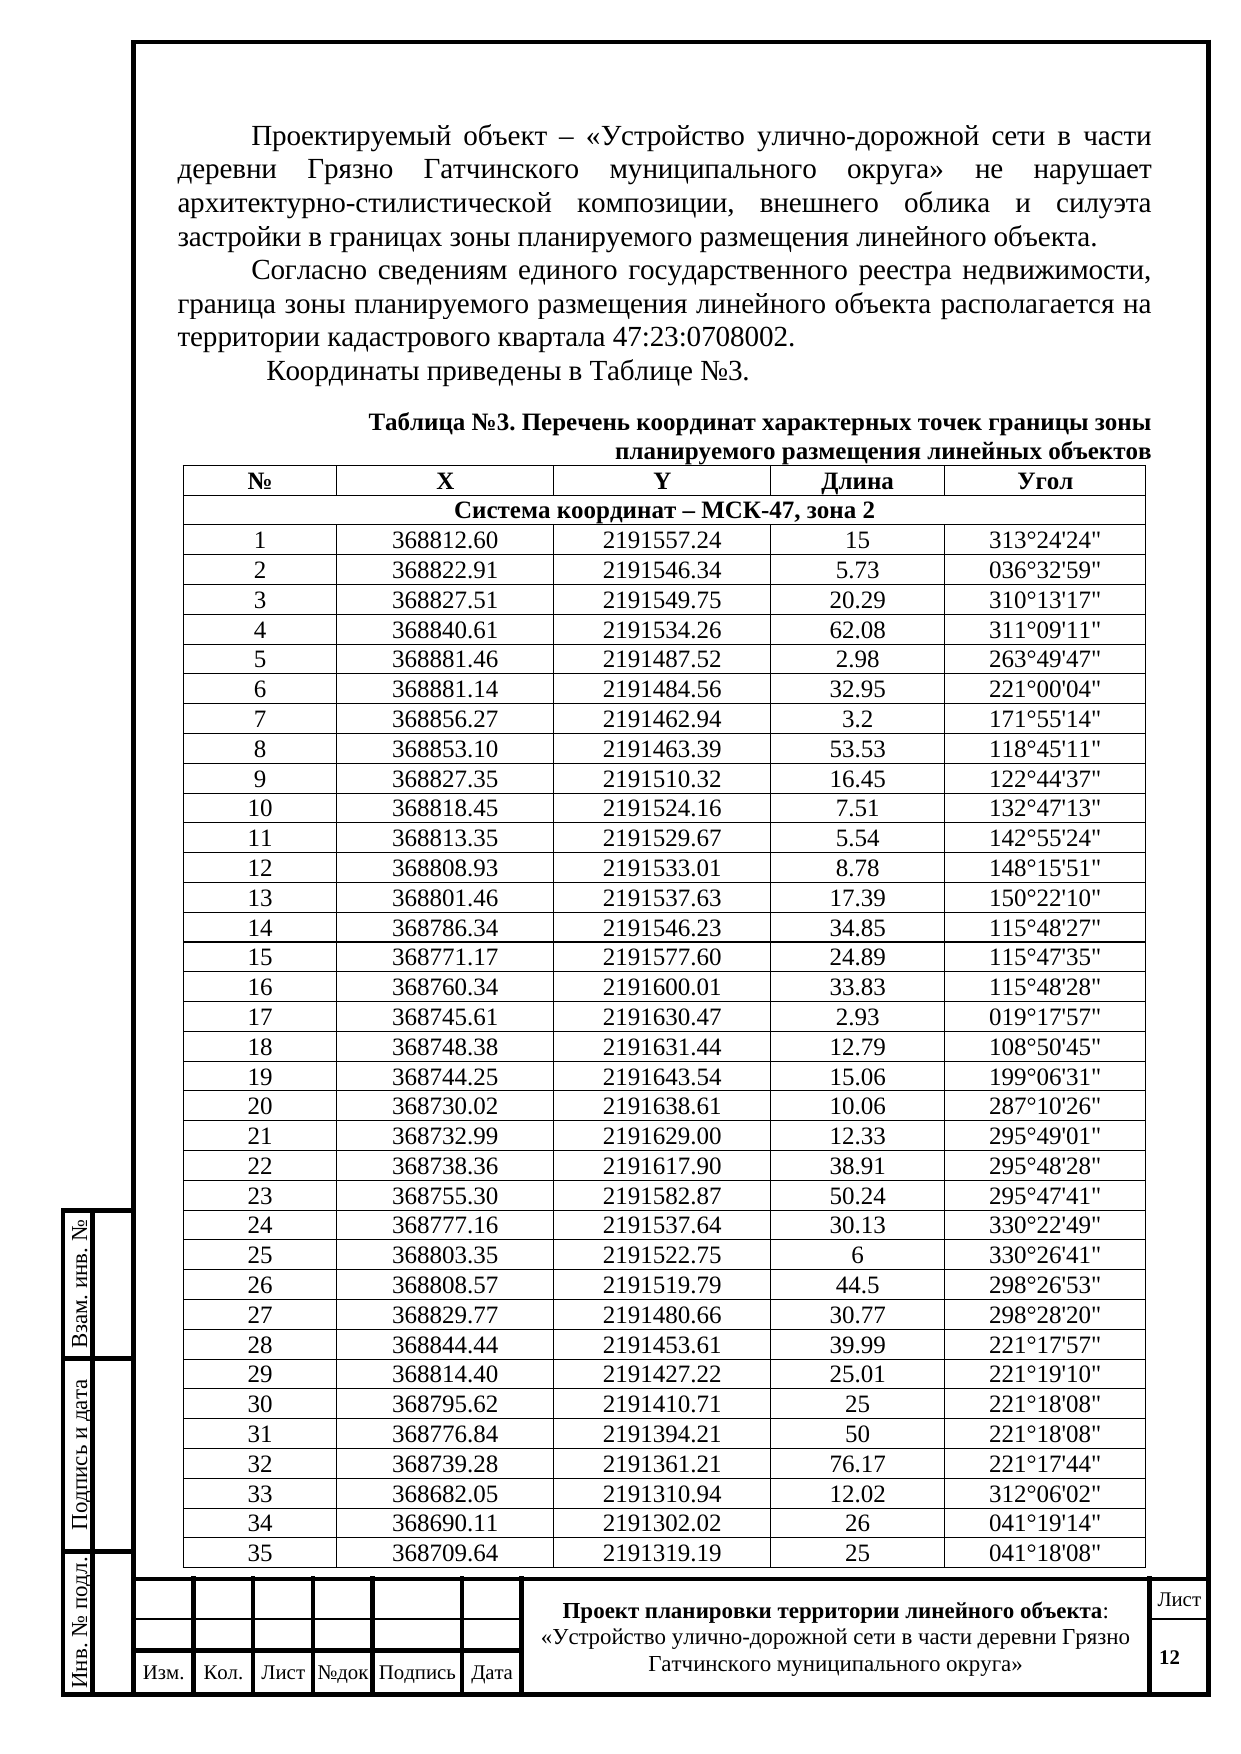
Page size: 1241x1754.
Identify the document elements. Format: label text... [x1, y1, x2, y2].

table_cell 2191302.02 [554, 1509, 770, 1537]
table_cell 312°06'02" [945, 1479, 1145, 1507]
table_cell 26 [771, 1509, 944, 1537]
table_cell 38.91 [771, 1151, 944, 1180]
table_cell 35 [184, 1538, 336, 1567]
table_cell 32.95 [771, 674, 944, 703]
table_cell 16 [184, 972, 336, 1001]
table_cell 019°17'57" [945, 1002, 1145, 1031]
table_cell 25.01 [771, 1360, 944, 1388]
table_cell 7 [184, 704, 336, 733]
table_cell 14 [184, 913, 336, 941]
table_cell 2191484.56 [554, 674, 770, 703]
table_cell 4 [184, 615, 336, 643]
table_cell 148°15'51" [945, 853, 1145, 882]
table_cell 368818.45 [337, 794, 553, 822]
table_cell 036°32'59" [945, 555, 1145, 584]
table_cell 2 [184, 555, 336, 584]
table_cell 44.5 [771, 1270, 944, 1299]
list Проектируемый объект – «Устройство улично-дорожной сети в части деревни Грязно Гатчинского муниципального округа» не нарушает архитектурно-стилистической композиции, внешнего облика и силуэта застройки в границах зоны планируемого размещения линейного объекта. [177, 118, 1152, 252]
table_cell 298°28'20" [945, 1300, 1145, 1329]
table_cell 368813.35 [337, 823, 553, 852]
table_cell 17.39 [771, 883, 944, 912]
table_cell 263°49'47" [945, 645, 1145, 673]
table_cell 2191319.19 [554, 1538, 770, 1567]
table_cell Система координат – МСК-47, зона 2 [184, 496, 1145, 524]
table_cell 2191510.32 [554, 764, 770, 792]
table_cell 2191617.90 [554, 1151, 770, 1180]
table_cell 5.73 [771, 555, 944, 584]
table_cell 368709.64 [337, 1538, 553, 1567]
table_header № [184, 466, 336, 494]
table_cell 221°18'08" [945, 1389, 1145, 1418]
table_header Угол [945, 466, 1145, 494]
table_cell 2191487.52 [554, 645, 770, 673]
table_cell 2191631.44 [554, 1032, 770, 1061]
table_cell 5 [184, 645, 336, 673]
table_cell 2191629.00 [554, 1121, 770, 1150]
table_cell 50 [771, 1419, 944, 1448]
table_cell 368732.99 [337, 1121, 553, 1150]
table_cell 2.93 [771, 1002, 944, 1031]
table_cell 17 [184, 1002, 336, 1031]
table_cell 23 [184, 1181, 336, 1209]
table_cell 150°22'10" [945, 883, 1145, 912]
table_cell 30.13 [771, 1211, 944, 1239]
table_cell 2191361.21 [554, 1449, 770, 1478]
table_cell 2191463.39 [554, 734, 770, 763]
table_cell 10.06 [771, 1091, 944, 1120]
table_cell 10 [184, 794, 336, 822]
table_cell 62.08 [771, 615, 944, 643]
table_cell 2191529.67 [554, 823, 770, 852]
table_cell 295°49'01" [945, 1121, 1145, 1150]
table_cell 368682.05 [337, 1479, 553, 1507]
table_cell 2191546.23 [554, 913, 770, 941]
list Координаты приведены в Таблице №3. [177, 353, 1152, 386]
table_cell 19 [184, 1062, 336, 1090]
table_cell 368827.35 [337, 764, 553, 792]
table_cell 2191577.60 [554, 943, 770, 971]
table_cell 20.29 [771, 585, 944, 614]
table_cell 16.45 [771, 764, 944, 792]
table_cell 28 [184, 1330, 336, 1358]
table_cell 12.33 [771, 1121, 944, 1150]
table_cell 368881.14 [337, 674, 553, 703]
table_cell 298°26'53" [945, 1270, 1145, 1299]
table_cell 368829.77 [337, 1300, 553, 1329]
table_cell 2191410.71 [554, 1389, 770, 1418]
table_cell 368808.57 [337, 1270, 553, 1299]
table_header Длина [771, 466, 944, 494]
table_cell 25 [771, 1538, 944, 1567]
table_cell 3 [184, 585, 336, 614]
table_cell 041°19'14" [945, 1509, 1145, 1537]
table_cell 368827.51 [337, 585, 553, 614]
table_cell 15 [771, 525, 944, 554]
table_cell 221°17'44" [945, 1449, 1145, 1478]
table_cell 2191524.16 [554, 794, 770, 822]
table_cell 368730.02 [337, 1091, 553, 1120]
table_cell 3.2 [771, 704, 944, 733]
table_cell 118°45'11" [945, 734, 1145, 763]
table_cell 368755.30 [337, 1181, 553, 1209]
table_cell 122°44'37" [945, 764, 1145, 792]
table_cell 2191534.26 [554, 615, 770, 643]
table_cell 33 [184, 1479, 336, 1507]
table_cell 295°48'28" [945, 1151, 1145, 1180]
table_cell 368776.84 [337, 1419, 553, 1448]
table_cell 24 [184, 1211, 336, 1239]
table_cell 368840.61 [337, 615, 553, 643]
table_cell 2191582.87 [554, 1181, 770, 1209]
table_cell 9 [184, 764, 336, 792]
table_cell 2191462.94 [554, 704, 770, 733]
table_cell 041°18'08" [945, 1538, 1145, 1567]
table_cell 11 [184, 823, 336, 852]
table_cell 2191522.75 [554, 1240, 770, 1269]
table_cell 295°47'41" [945, 1181, 1145, 1209]
table_cell 2191600.01 [554, 972, 770, 1001]
table_cell 2191643.54 [554, 1062, 770, 1090]
table_cell 2191394.21 [554, 1419, 770, 1448]
table_cell 25 [184, 1240, 336, 1269]
table_cell 368822.91 [337, 555, 553, 584]
table_header Y [554, 466, 770, 494]
table_cell 171°55'14" [945, 704, 1145, 733]
table_cell 368812.60 [337, 525, 553, 554]
table_cell 2191427.22 [554, 1360, 770, 1388]
table_cell 2191480.66 [554, 1300, 770, 1329]
table_cell 368808.93 [337, 853, 553, 882]
table_cell 2191537.63 [554, 883, 770, 912]
table_cell 330°22'49" [945, 1211, 1145, 1239]
table_cell 2191549.75 [554, 585, 770, 614]
table_cell 8 [184, 734, 336, 763]
table_cell 34.85 [771, 913, 944, 941]
table_cell 2191310.94 [554, 1479, 770, 1507]
table_cell 30 [184, 1389, 336, 1418]
table_cell 24.89 [771, 943, 944, 971]
table_cell 221°00'04" [945, 674, 1145, 703]
table_cell 115°48'27" [945, 913, 1145, 941]
table_cell 15 [184, 943, 336, 971]
table_cell 115°47'35" [945, 943, 1145, 971]
table_cell 368748.38 [337, 1032, 553, 1061]
table_cell 115°48'28" [945, 972, 1145, 1001]
table_cell 27 [184, 1300, 336, 1329]
table_cell 76.17 [771, 1449, 944, 1478]
table_cell 12.79 [771, 1032, 944, 1061]
table_cell 199°06'31" [945, 1062, 1145, 1090]
table_cell 12.02 [771, 1479, 944, 1507]
table_cell 142°55'24" [945, 823, 1145, 852]
table_cell 368814.40 [337, 1360, 553, 1388]
table_cell 368853.10 [337, 734, 553, 763]
table_cell 30.77 [771, 1300, 944, 1329]
table_header X [337, 466, 553, 494]
table_cell 368803.35 [337, 1240, 553, 1269]
table_cell 287°10'26" [945, 1091, 1145, 1120]
table_cell 368801.46 [337, 883, 553, 912]
list Согласно сведениям единого государственного реестра недвижимости, граница зоны планируемого размещения линейного объекта располагается на территории кадастрового квартала 47:23:0708002. [177, 252, 1152, 353]
table_cell 12 [184, 853, 336, 882]
table_cell 368760.34 [337, 972, 553, 1001]
table_cell 7.51 [771, 794, 944, 822]
table_cell 2191453.61 [554, 1330, 770, 1358]
table_cell 1 [184, 525, 336, 554]
table_cell 368771.17 [337, 943, 553, 971]
table_cell 368856.27 [337, 704, 553, 733]
table_cell 13 [184, 883, 336, 912]
table_cell 368881.46 [337, 645, 553, 673]
table_cell 50.24 [771, 1181, 944, 1209]
table_cell 6 [184, 674, 336, 703]
table_cell 368739.28 [337, 1449, 553, 1478]
table_cell 221°18'08" [945, 1419, 1145, 1448]
table_cell 34 [184, 1509, 336, 1537]
table_cell 29 [184, 1360, 336, 1388]
table_cell 368744.25 [337, 1062, 553, 1090]
table_cell 22 [184, 1151, 336, 1180]
table_cell 310°13'17" [945, 585, 1145, 614]
table_cell 2191630.47 [554, 1002, 770, 1031]
table_cell 313°24'24" [945, 525, 1145, 554]
table_cell 368786.34 [337, 913, 553, 941]
table_cell 6 [771, 1240, 944, 1269]
table_cell 368745.61 [337, 1002, 553, 1031]
table_cell 39.99 [771, 1330, 944, 1358]
table_cell 368777.16 [337, 1211, 553, 1239]
table_cell 15.06 [771, 1062, 944, 1090]
table_cell 2191546.34 [554, 555, 770, 584]
table_cell 25 [771, 1389, 944, 1418]
table_cell 330°26'41" [945, 1240, 1145, 1269]
table_cell 368844.44 [337, 1330, 553, 1358]
table_cell 2191533.01 [554, 853, 770, 882]
table_cell 31 [184, 1419, 336, 1448]
table_cell 368738.36 [337, 1151, 553, 1180]
table_cell 2191519.79 [554, 1270, 770, 1299]
table_cell 368795.62 [337, 1389, 553, 1418]
table_cell 2191638.61 [554, 1091, 770, 1120]
table_cell 108°50'45" [945, 1032, 1145, 1061]
table_cell 20 [184, 1091, 336, 1120]
table_cell 26 [184, 1270, 336, 1299]
table_cell 2.98 [771, 645, 944, 673]
table_cell 8.78 [771, 853, 944, 882]
table_cell 18 [184, 1032, 336, 1061]
table_cell 32 [184, 1449, 336, 1478]
table_cell 2191557.24 [554, 525, 770, 554]
table_cell 33.83 [771, 972, 944, 1001]
table_cell 311°09'11" [945, 615, 1145, 643]
table_cell 221°17'57" [945, 1330, 1145, 1358]
text Таблица №3. Перечень координат характерных точек границы зоны планируемого размещения линейных объектов [177, 407, 1152, 465]
table_cell 5.54 [771, 823, 944, 852]
table_cell 53.53 [771, 734, 944, 763]
table_cell 132°47'13" [945, 794, 1145, 822]
table_cell 221°19'10" [945, 1360, 1145, 1388]
table_cell 21 [184, 1121, 336, 1150]
table_cell 2191537.64 [554, 1211, 770, 1239]
table_cell 368690.11 [337, 1509, 553, 1537]
